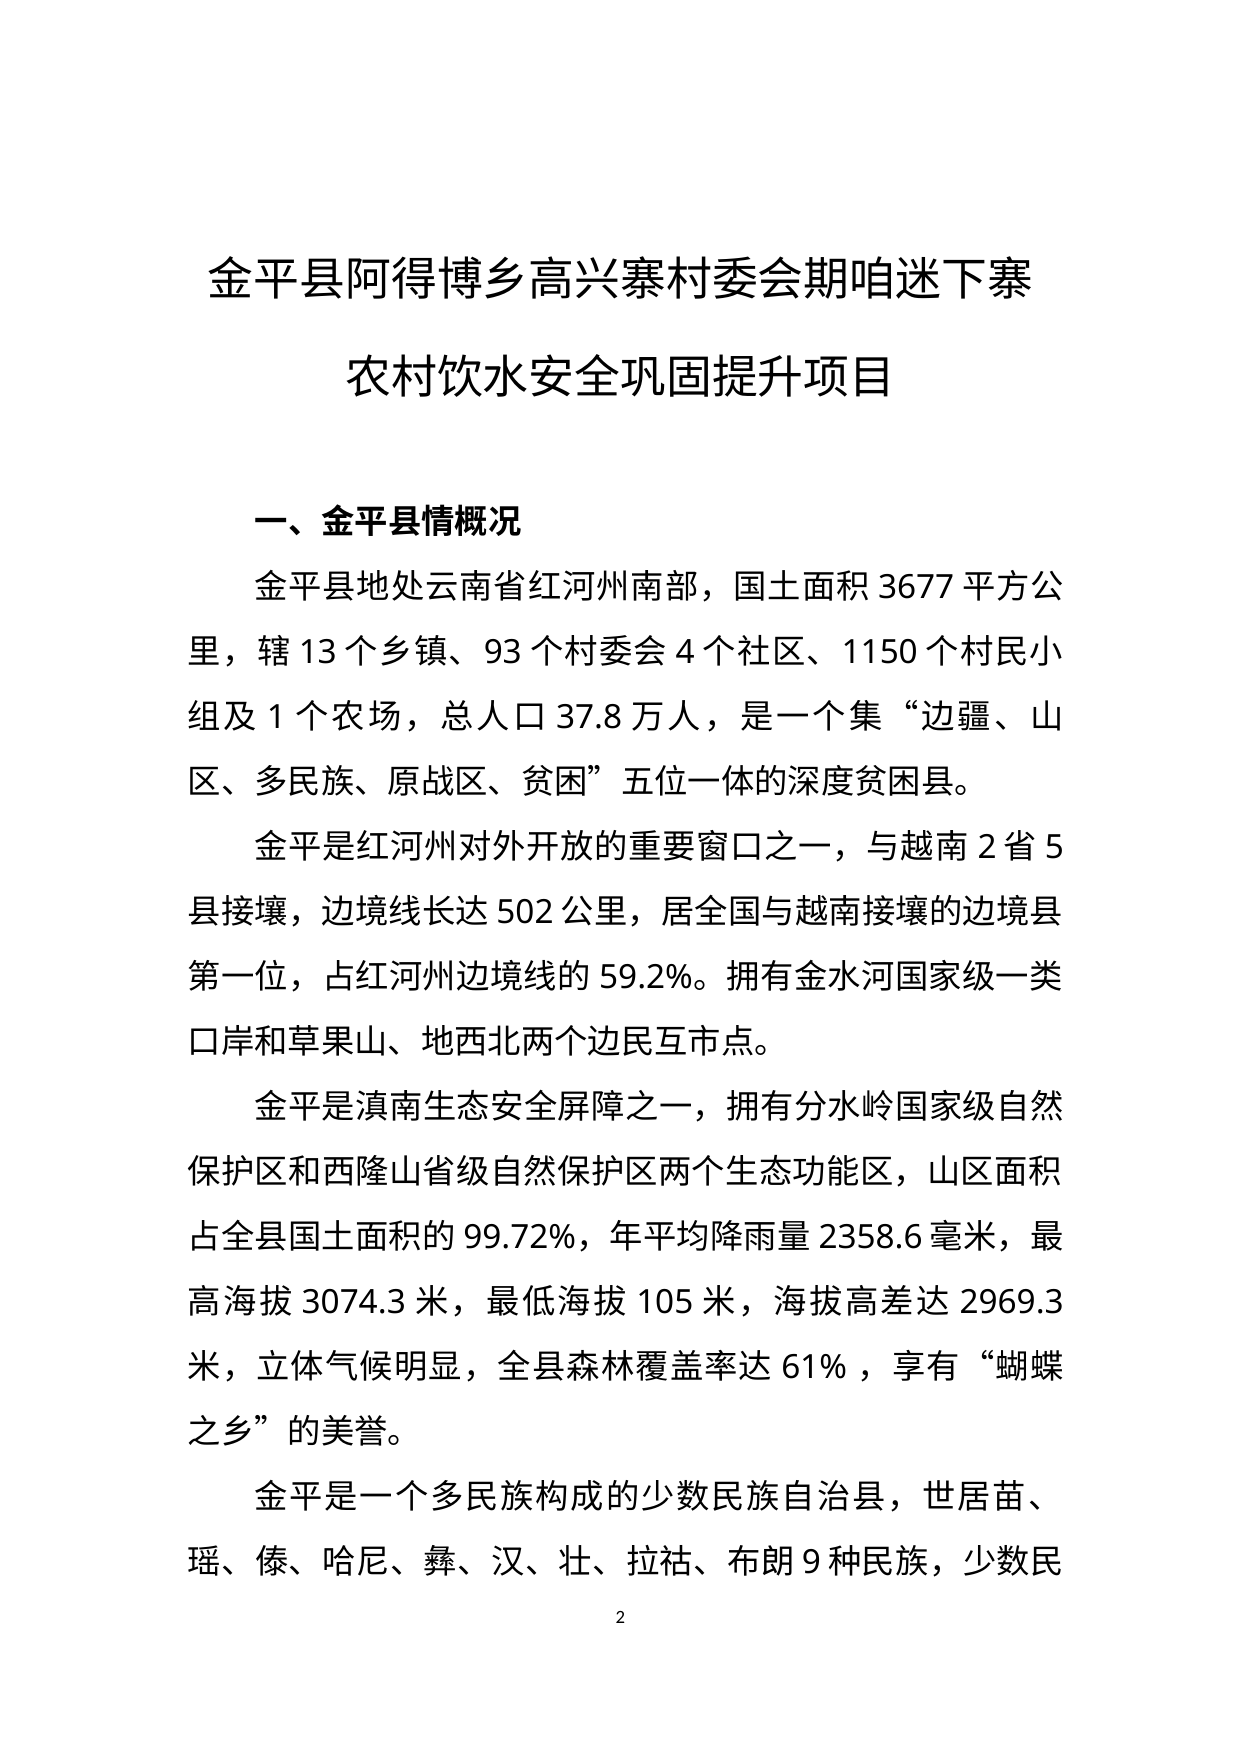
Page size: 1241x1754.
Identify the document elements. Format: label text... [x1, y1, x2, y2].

text 一、金平县情概况 [187, 487, 1053, 552]
text 金平县阿得博乡高兴寨村委会期咱迷下寨农村饮水安全巩固提升项目 [187, 227, 1053, 422]
text 金平县地处云南省红河州南部，国土面积3677平方公里，辖13个乡镇、93个村委会4个社区、1150个村民小组及1个农场，总人口37.8万人，是一个集“边疆、山区、多民族、原战区、贫困”五位一体的深度贫困县。 [187, 552, 1064, 812]
text 金平是红河州对外开放的重要窗口之一，与越南2省5县接壤，边境线长达502公里，居全国与越南接壤的边境县第一位，占红河州边境线的59.2%。拥有金水河国家级一类口岸和草果山、地西北两个边民互市点。 [187, 812, 1064, 1072]
text 金平是滇南生态安全屏障之一，拥有分水岭国家级自然保护区和西隆山省级自然保护区两个生态功能区，山区面积占全县国土面积的99.72%，年平均降雨量2358.6毫米，最高海拔3074.3米，最低海拔105米，海拔高差达2969.3米，立体气候明显，全县森林覆盖率达61% ，享有“蝴蝶之乡”的美誉。 [187, 1072, 1064, 1462]
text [187, 1462, 1064, 1592]
